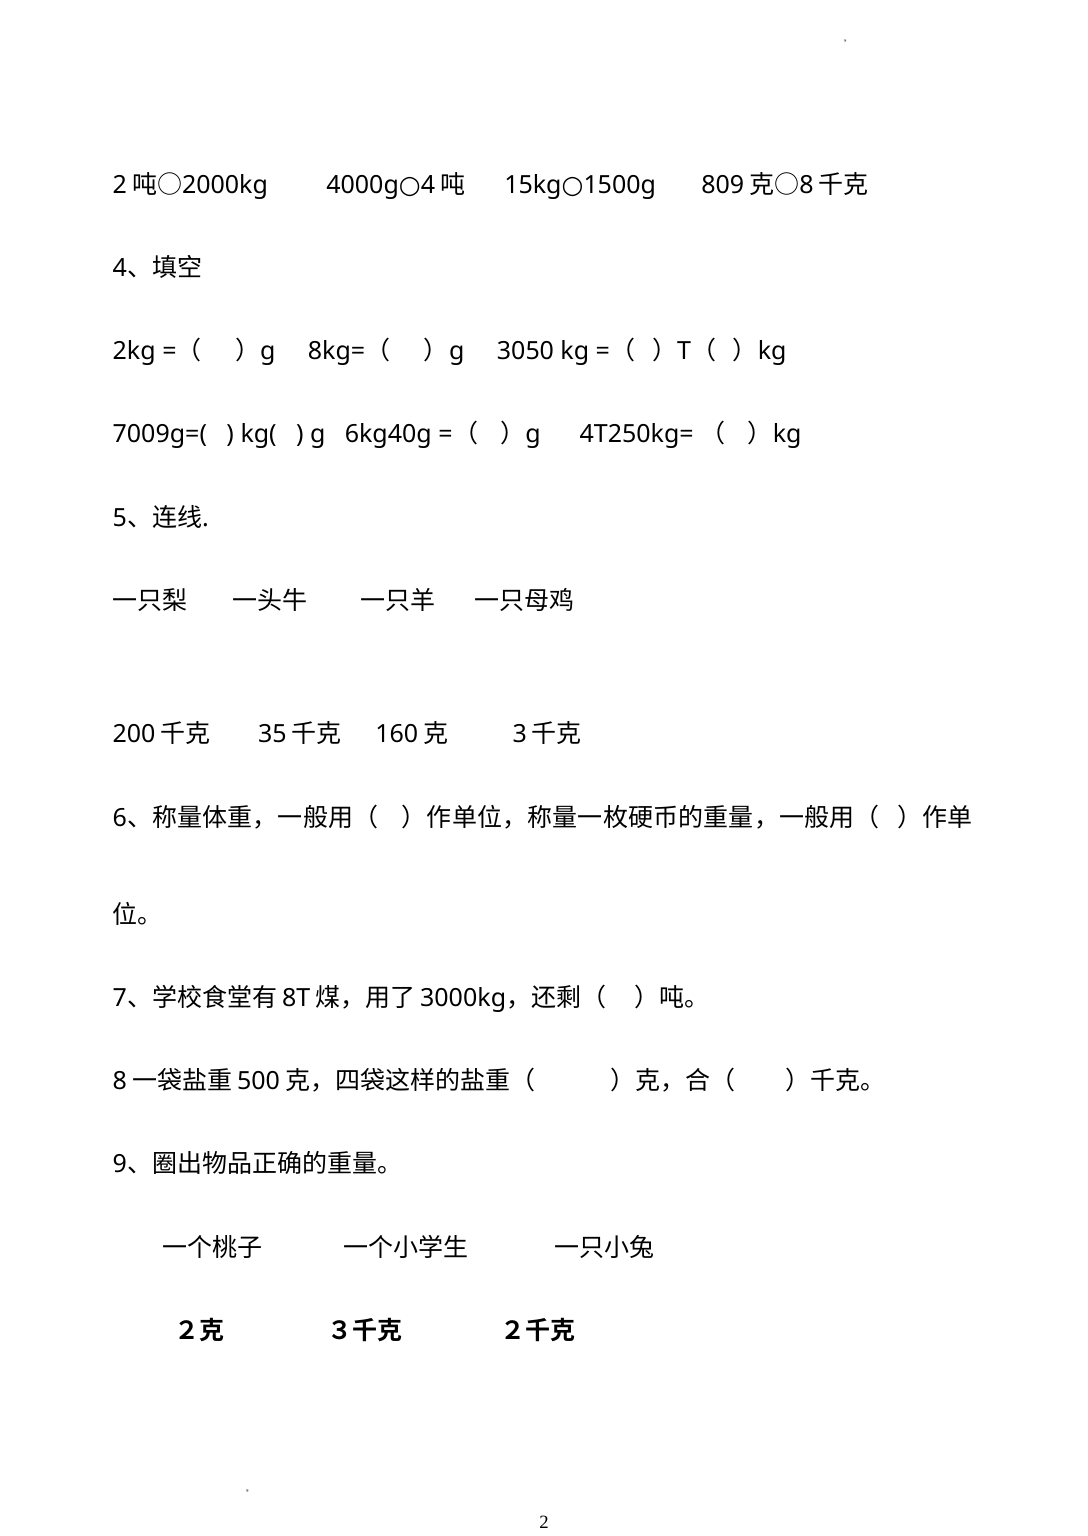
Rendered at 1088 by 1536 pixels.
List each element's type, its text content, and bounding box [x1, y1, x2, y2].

text 9、圈出物品正确的重量。 [112, 1129, 975, 1194]
list 称量体重，一般用（ ）作单位，称量一枚硬币的重量，一般用（ ）作单位。 [112, 783, 975, 945]
text 2吨○2000kg 4000g○4吨 15kg○1500g 809克○8千克 [112, 150, 975, 215]
text 8一袋盐重500克，四袋这样的盐重（ ）克，合（ ）千克。 [112, 1046, 975, 1111]
list 填空 [112, 233, 975, 298]
text 200千克 35千克 160克 3千克 [112, 699, 975, 764]
text 7、学校食堂有8T煤，用了3000kg，还剩（ ）吨。 [112, 963, 975, 1028]
text 一只梨 一头牛 一只羊 一只母鸡 [112, 566, 975, 631]
text ２克 ３千克 ２千克 [112, 1296, 975, 1361]
list 连线. [112, 483, 975, 548]
text 2kg =（ ）g 8kg=（ ）g 3050 kg =（ ）T（ ）kg [112, 316, 975, 381]
text 一个桃子 一个小学生 一只小兔 [112, 1213, 975, 1278]
text 7009g=( ) kg( ) g 6kg40g =（ ）g 4T250kg= （ ）kg [112, 399, 975, 464]
